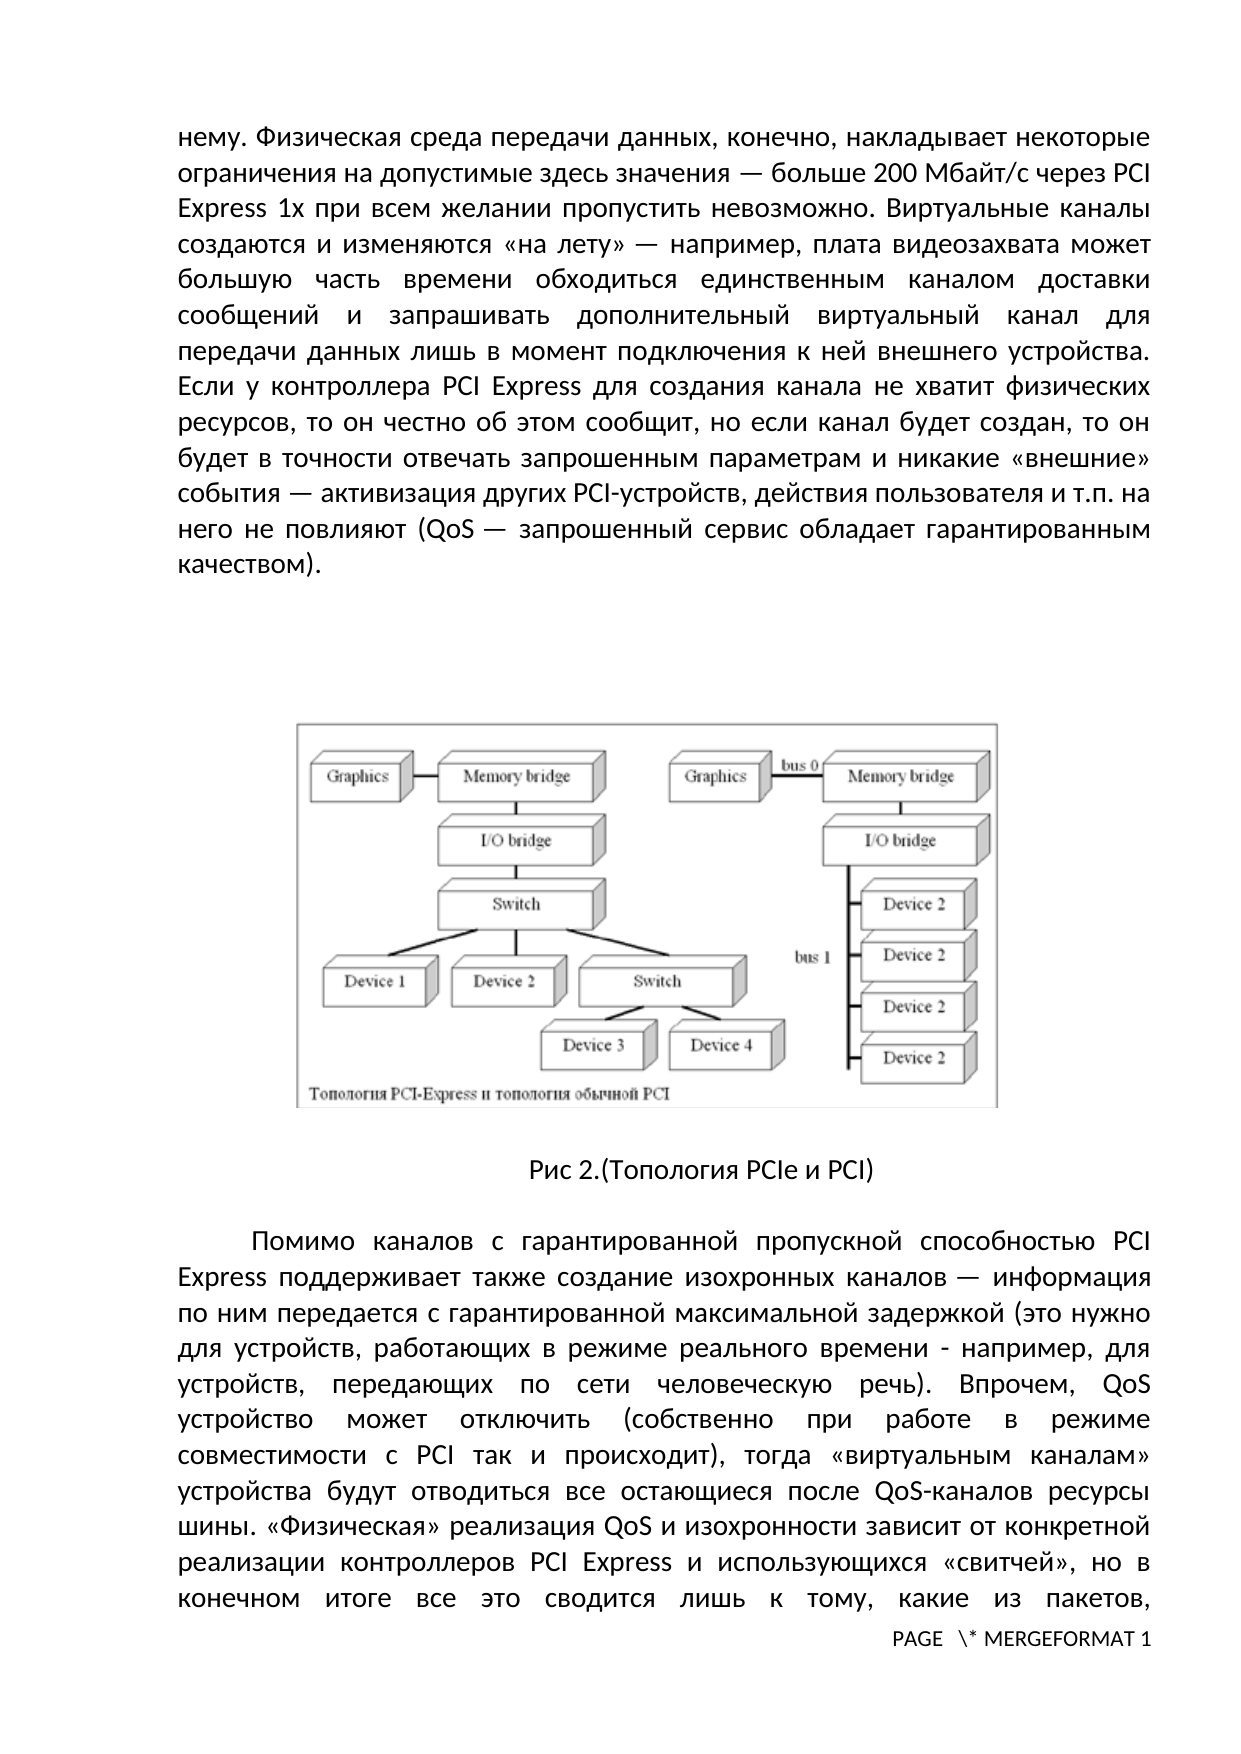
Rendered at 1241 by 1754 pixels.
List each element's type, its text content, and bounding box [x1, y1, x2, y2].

picture [296, 721, 999, 1108]
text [177, 118, 1152, 581]
text Рис 2.(Топология PCIe и PCI) [177, 1151, 1152, 1187]
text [177, 1222, 1152, 1614]
